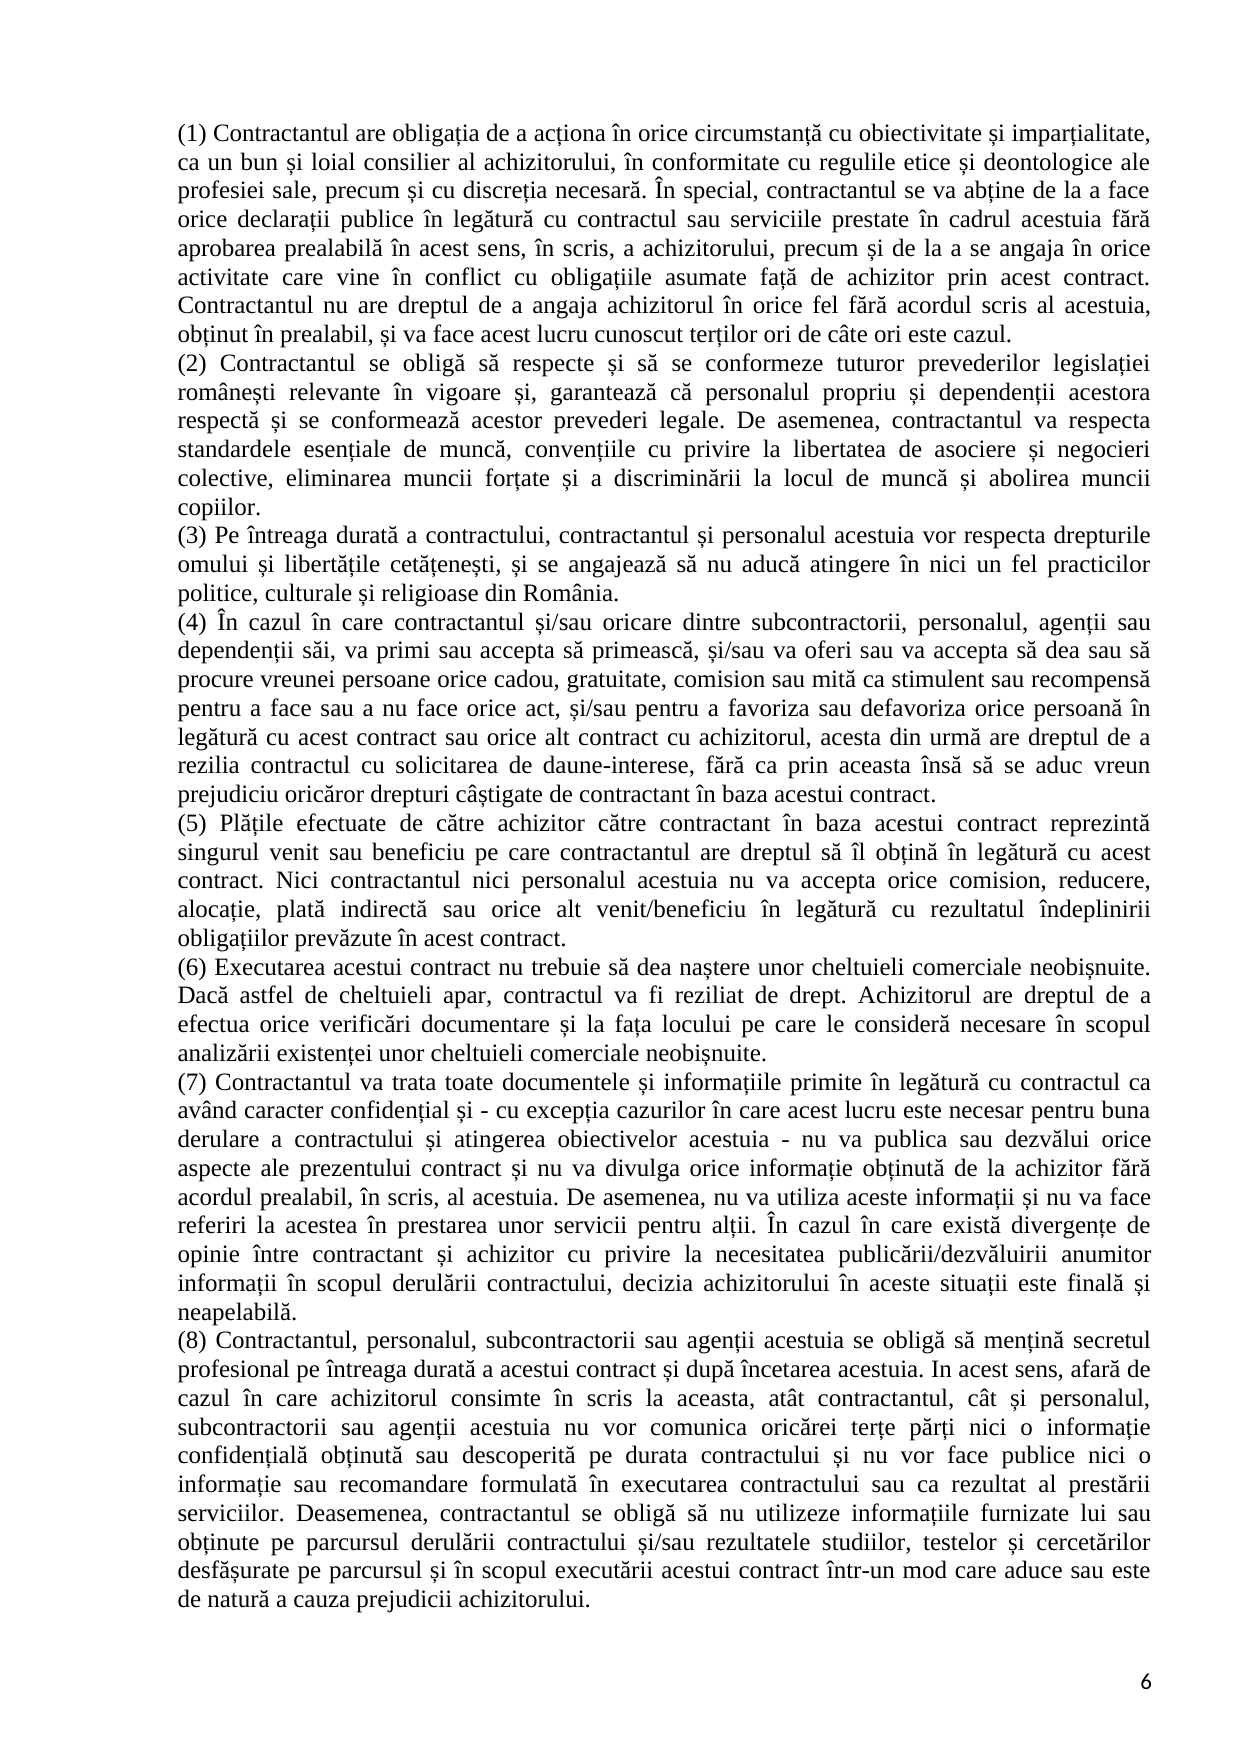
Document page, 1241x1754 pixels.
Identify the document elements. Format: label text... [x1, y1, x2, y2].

text (2) Contractantul se obligă să respecte și să se conformeze tuturor prevederilor legislației românești relevante în vigoare și, garantează că personalul propriu și dependenții acestora respectă și se conformează acestor prevederi legale. De asemenea, contractantul va respecta standardele esențiale de muncă, convențiile cu privire la libertatea de asociere și negocieri colective, eliminarea muncii forțate și a discriminării la locul de muncă și abolirea muncii copiilor. [177, 348, 1152, 521]
text (6) Executarea acestui contract nu trebuie să dea naștere unor cheltuieli comerciale neobișnuite. Dacă astfel de cheltuieli apar, contractul va fi reziliat de drept. Achizitorul are dreptul de a efectua orice verificări documentare și la fața locului pe care le consideră necesare în scopul analizării existenței unor cheltuieli comerciale neobișnuite. [177, 952, 1152, 1067]
text (8) Contractantul, personalul, subcontractorii sau agenții acestuia se obligă să mențină secretul profesional pe întreaga durată a acestui contract și după încetarea acestuia. In acest sens, afară de cazul în care achizitorul consimte în scris la aceasta, atât contractantul, cât și personalul, subcontractorii sau agenții acestuia nu vor comunica oricărei terțe părți nici o informație confidențială obținută sau descoperită pe durata contractului și nu vor face publice nici o informație sau recomandare formulată în executarea contractului sau ca rezultat al prestării serviciilor. Deasemenea, contractantul se obligă să nu utilizeze informațiile furnizate lui sau obținute pe parcursul derulării contractului și/sau rezultatele studiilor, testelor și cercetărilor desfășurate pe parcursul și în scopul executării acestui contract într-un mod care aduce sau este de natură a cauza prejudicii achizitorului. [177, 1326, 1152, 1613]
text (4) În cazul în care contractantul și/sau oricare dintre subcontractorii, personalul, agenții sau dependenții săi, va primi sau accepta să primească, și/sau va oferi sau va accepta să dea sau să procure vreunei persoane orice cadou, gratuitate, comision sau mită ca stimulent sau recompensă pentru a face sau a nu face orice act, și/sau pentru a favoriza sau defavoriza orice persoană în legătură cu acest contract sau orice alt contract cu achizitorul, acesta din urmă are dreptul de a rezilia contractul cu solicitarea de daune-interese, fără ca prin aceasta însă să se aduc vreun prejudiciu oricăror drepturi câștigate de contractant în baza acestui contract. [177, 607, 1152, 808]
text (5) Plățile efectuate de către achizitor către contractant în baza acestui contract reprezintă singurul venit sau beneficiu pe care contractantul are dreptul să îl obțină în legătură cu acest contract. Nici contractantul nici personalul acestuia nu va accepta orice comision, reducere, alocație, plată indirectă sau orice alt venit/beneficiu în legătură cu rezultatul îndeplinirii obligațiilor prevăzute în acest contract. [177, 808, 1152, 952]
text (3) Pe întreaga durată a contractului, contractantul și personalul acestuia vor respecta drepturile omului și libertățile cetățenești, și se angajează să nu aducă atingere în nici un fel practicilor politice, culturale și religioase din România. [177, 521, 1152, 607]
text (7) Contractantul va trata toate documentele și informațiile primite în legătură cu contractul ca având caracter confidențial și - cu excepția cazurilor în care acest lucru este necesar pentru buna derulare a contractului și atingerea obiectivelor acestuia - nu va publica sau dezvălui orice aspecte ale prezentului contract și nu va divulga orice informație obținută de la achizitor fără acordul prealabil, în scris, al acestuia. De asemenea, nu va utiliza aceste informații și nu va face referiri la acestea în prestarea unor servicii pentru alții. În cazul în care există divergențe de opinie între contractant și achizitor cu privire la necesitatea publicării/dezvăluirii anumitor informații în scopul derulării contractului, decizia achizitorului în aceste situații este finală și neapelabilă. [177, 1067, 1152, 1326]
text (1) Contractantul are obligația de a acționa în orice circumstanță cu obiectivitate și imparțialitate, ca un bun și loial consilier al achizitorului, în conformitate cu regulile etice și deontologice ale profesiei sale, precum și cu discreția necesară. În special, contractantul se va abține de la a face orice declarații publice în legătură cu contractul sau serviciile prestate în cadrul acestuia fără aprobarea prealabilă în acest sens, în scris, a achizitorului, precum și de la a se angaja în orice activitate care vine în conflict cu obligațiile asumate față de achizitor prin acest contract. Contractantul nu are dreptul de a angaja achizitorul în orice fel fără acordul scris al acestuia, obținut în prealabil, și va face acest lucru cunoscut terților ori de câte ori este cazul. [177, 118, 1152, 348]
